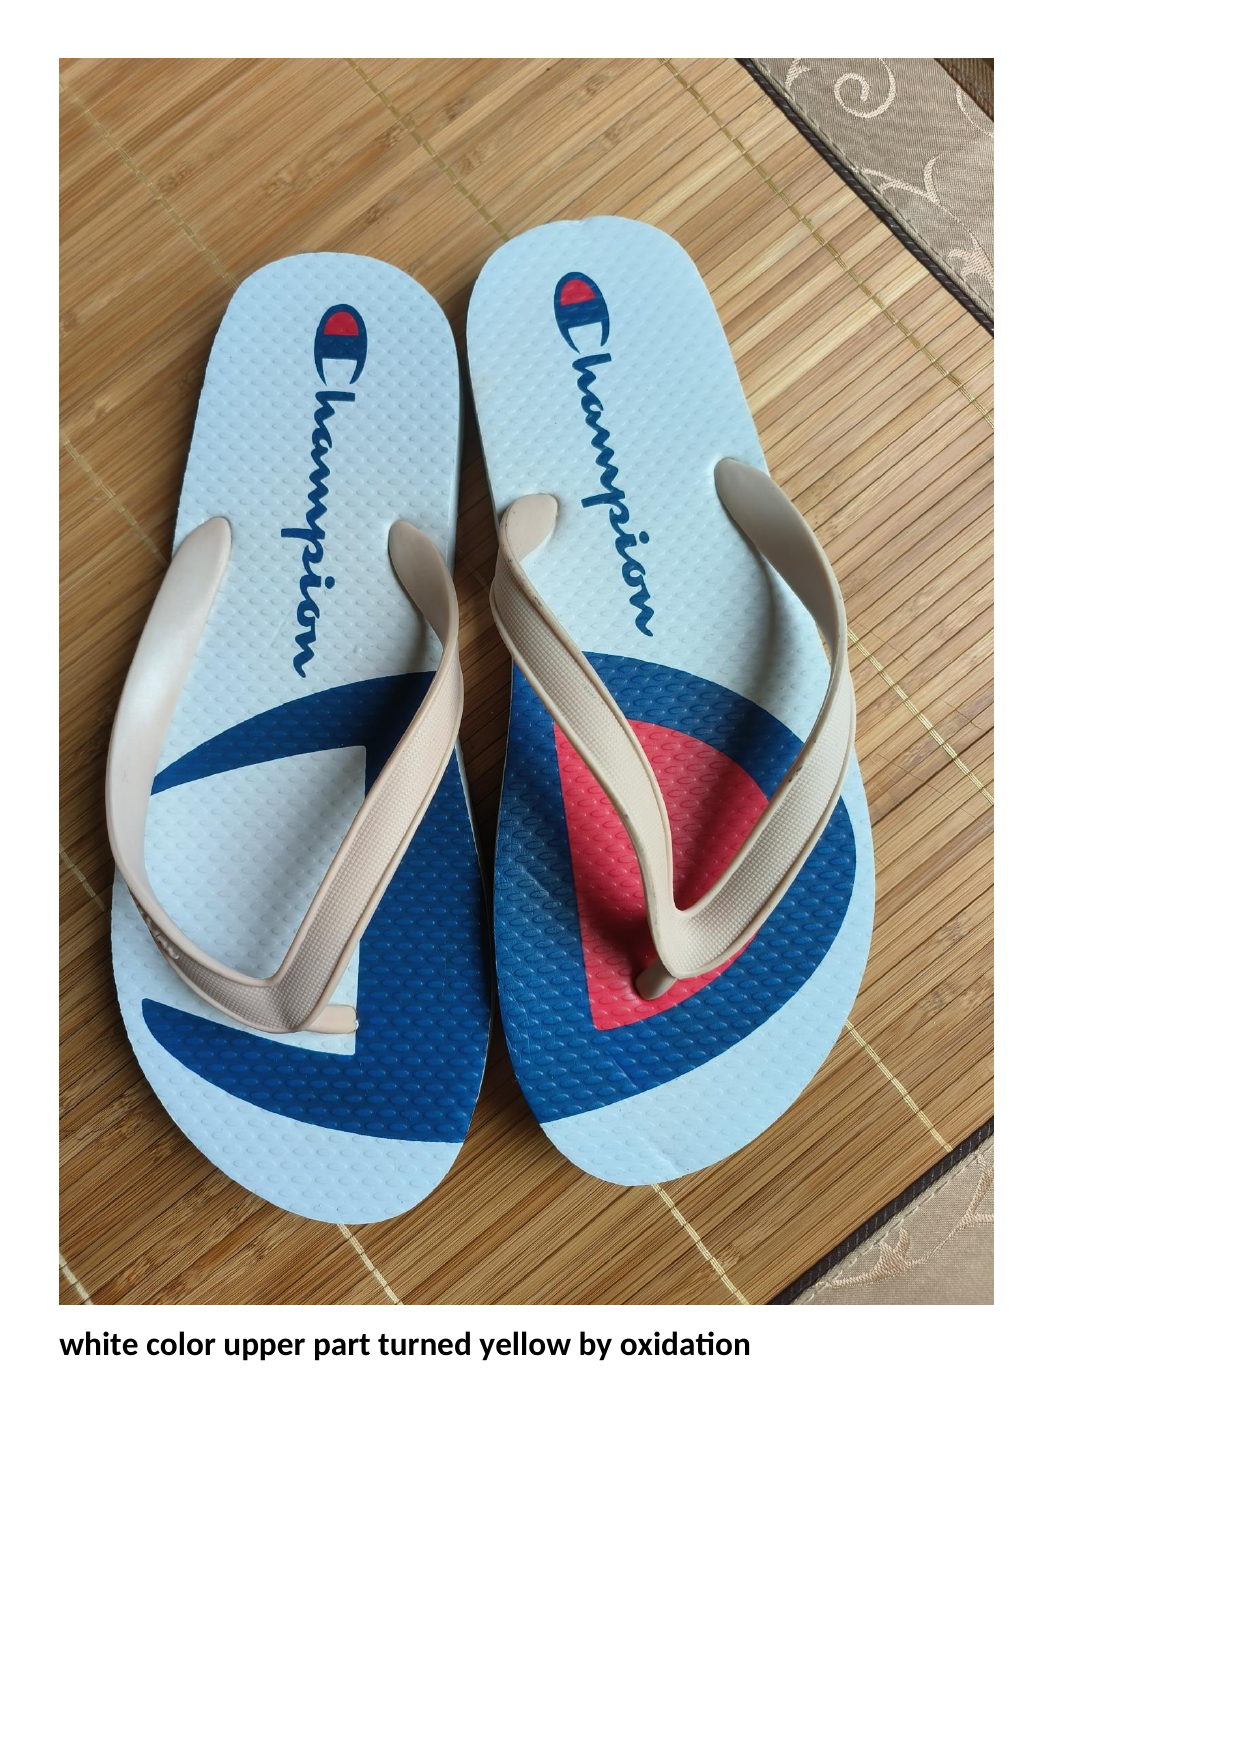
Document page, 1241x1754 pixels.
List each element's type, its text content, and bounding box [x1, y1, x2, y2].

picture [59, 58, 994, 1305]
text white color upper part turned yellow by oxidation [59, 1323, 1181, 1364]
